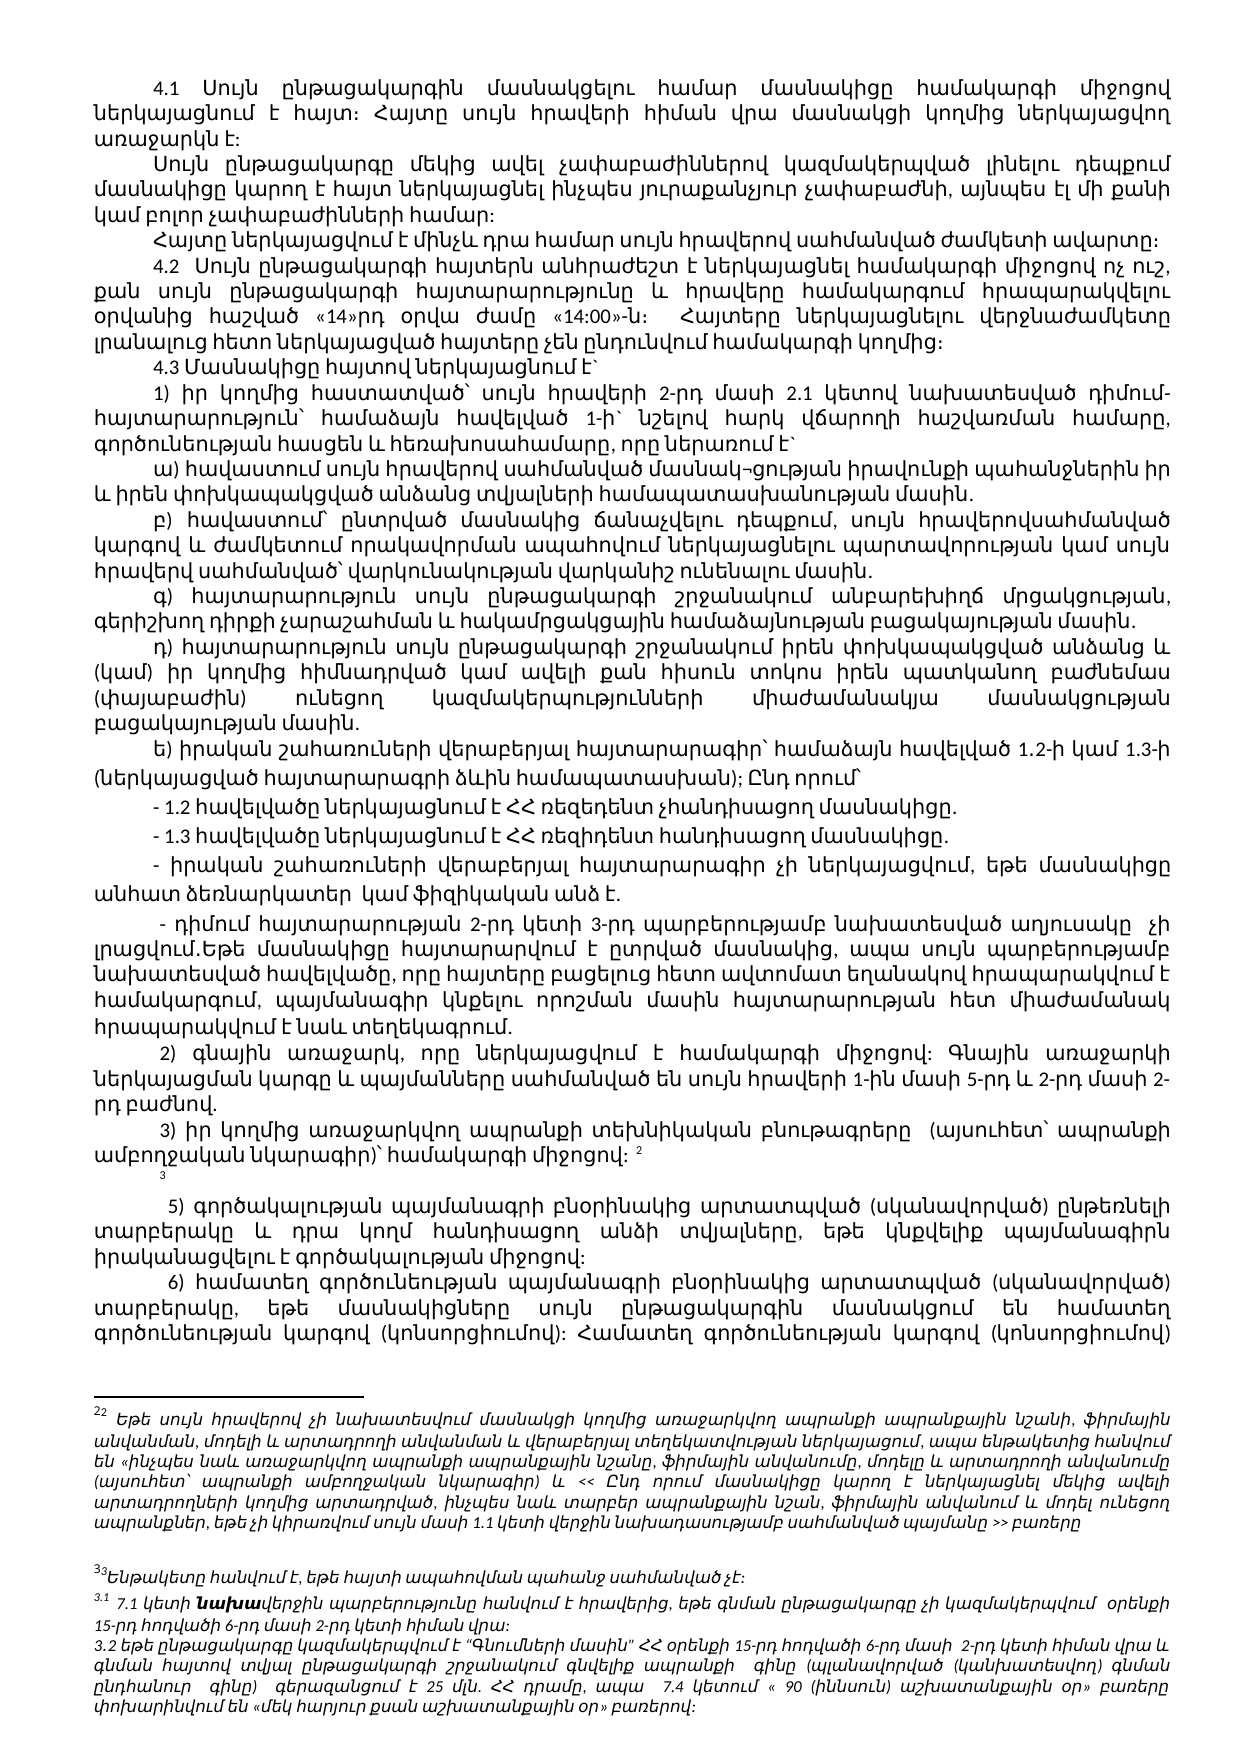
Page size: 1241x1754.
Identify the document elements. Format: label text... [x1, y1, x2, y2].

text 2) գնային առաջարկ, որը ներկայացվում է համակարգի միջոցով: Գնային առաջարկի ներկայացման կարգը և պայմանները սահմանված են սույն հրավերի 1-ին մասի 5-րդ և 2-րդ մասի 2-րդ բաժնով. [94, 1041, 1171, 1117]
text 4.3 Մասնակիցը հայտով ներկայացնում է` [94, 354, 1171, 380]
text 3) իր կողմից առաջարկվող ապրանքի տեխնիկական բնութագրերը (այսուհետ՝ ապրանքի ամբողջական նկարագիր)՝ համակարգի միջոցով: 2 [94, 1117, 1171, 1168]
text - 1.3 հավելվածը ներկայացնում է ՀՀ ռեզիդենտ հանդիսացող մասնակիցը. [94, 823, 1171, 849]
text 4.2 Սույն ընթացակարգի հայտերն անհրաժեշտ է ներկայացնել համակարգի միջոցով ոչ ուշ, քան սույն ընթացակարգի հայտարարությունը և հրավերը համակարգում հրապարակվելու օրվանից հաշված «14»րդ օրվա ժամը «14:00»-ն։ Հայտերը ներկայացնելու վերջնաժամկետը լրանալուց հետո ներկայացված հայտերը չեն ընդունվում համակարգի կողմից։ [94, 253, 1171, 354]
text 4.1 Սույն ընթացակարգին մասնակցելու համար մասնակիցը համակարգի միջոցով ներկայացնում է հայտ։ Հայտը սույն հրավերի հիման վրա մասնակցի կողմից ներկայացվող առաջարկն է: [94, 75, 1171, 151]
text գ) հայտարարություն սույն ընթացակարգի շրջանակում անբարեխիղճ մրցակցության, գերիշխող դիրքի չարաշահման և հակամրցակցային համաձայնության բացակայության մասին. [94, 583, 1171, 634]
text 3 [94, 1168, 1171, 1193]
text - իրական շահառուների վերաբերյալ հայտարարագիր չի ներկայացվում, եթե մասնակիցը անհատ ձեռնարկատեր կամ ֆիզիկական անձ է. [94, 852, 1171, 907]
text ա) հավաստում սույն հրավերով սահմանված մասնակ¬ցության իրավունքի պահանջներին իր և իրեն փոխկապակցված անձանց տվյալների համապատասխանության մասին. [94, 456, 1171, 507]
text - դիմում հայտարարության 2-րդ կետի 3-րդ պարբերությամբ նախատեսված աղյուսակը չի լրացվում․Եթե մասնակիցը հայտարարվում է ըտրված մասնակից, ապա սույն պարբերությամբ նախատեսված հավելվածը, որը հայտերը բացելուց հետո ավտոմատ եղանակով հրապարակվում է համակարգում, պայմանագիր կնքելու որոշման մասին հայտարարության հետ միաժամանակ հրապարակվում է նաև տեղեկագրում. [94, 911, 1171, 1041]
text Հայտը ներկայացվում է մինչև դրա համար սույն հրավերով սահմանված ժամկետի ավարտը։ [94, 227, 1171, 253]
text - 1.2 հավելվածը ներկայացնում է ՀՀ ռեզեդենտ չհանդիսացող մասնակիցը. [94, 794, 1171, 819]
text բ) հավաստում՝ ընտրված մասնակից ճանաչվելու դեպքում, սույն հրավերովսահմանված կարգով և ժամկետում որակավորման ապահովում ներկայացնելու պարտավորության կամ սույն հրավերվ սահմանված՝ վարկունակության վարկանիշ ունենալու մասին. [94, 507, 1171, 583]
text դ) հայտարարություն սույն ընթացակարգի շրջանակում իրեն փոխկապակցված անձանց և (կամ) իր կողմից հիմնադրված կամ ավելի քան հիսուն տոկոս իրեն պատկանող բաժնեմաս (փայաբաժին) ունեցող կազմակերպությունների միաժամանակյա մասնակցության բացակայության մասին. [94, 634, 1171, 736]
text 1) իր կողմից հաստատված՝ սույն հրավերի 2-րդ մասի 2.1 կետով նախատեսված դիմում-հայտարարություն՝ համաձայն հավելված 1-ի` նշելով հարկ վճարողի հաշվառման համարը, գործունեության հասցեն և հեռախոսահամարը, որը ներառում է` [94, 380, 1171, 456]
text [94, 1269, 1171, 1346]
text 5) գործակալության պայմանագրի բնօրինակից արտատպված (սկանավորված) ընթեռնելի տարբերակը և դրա կողմ հանդիսացող անձի տվյալները, եթե կնքվելիք պայմանագիրն իրականացվելու է գործակալության միջոցով: [94, 1193, 1171, 1269]
text Սույն ընթացակարգը մեկից ավել չափաբաժիններով կազմակերպված լինելու դեպքում մասնակիցը կարող է հայտ ներկայացնել ինչպես յուրաքանչյուր չափաբաժնի, այնպես էլ մի քանի կամ բոլոր չափաբաժինների համար: [94, 151, 1171, 227]
text ե) իրական շահառուների վերաբերյալ հայտարարագիր՝ համաձայն հավելված 1․2-ի կամ 1.3-ի (ներկայացված հայտարարագրի ձևին համապատասխան); Ընդ որում՝ [94, 736, 1171, 790]
